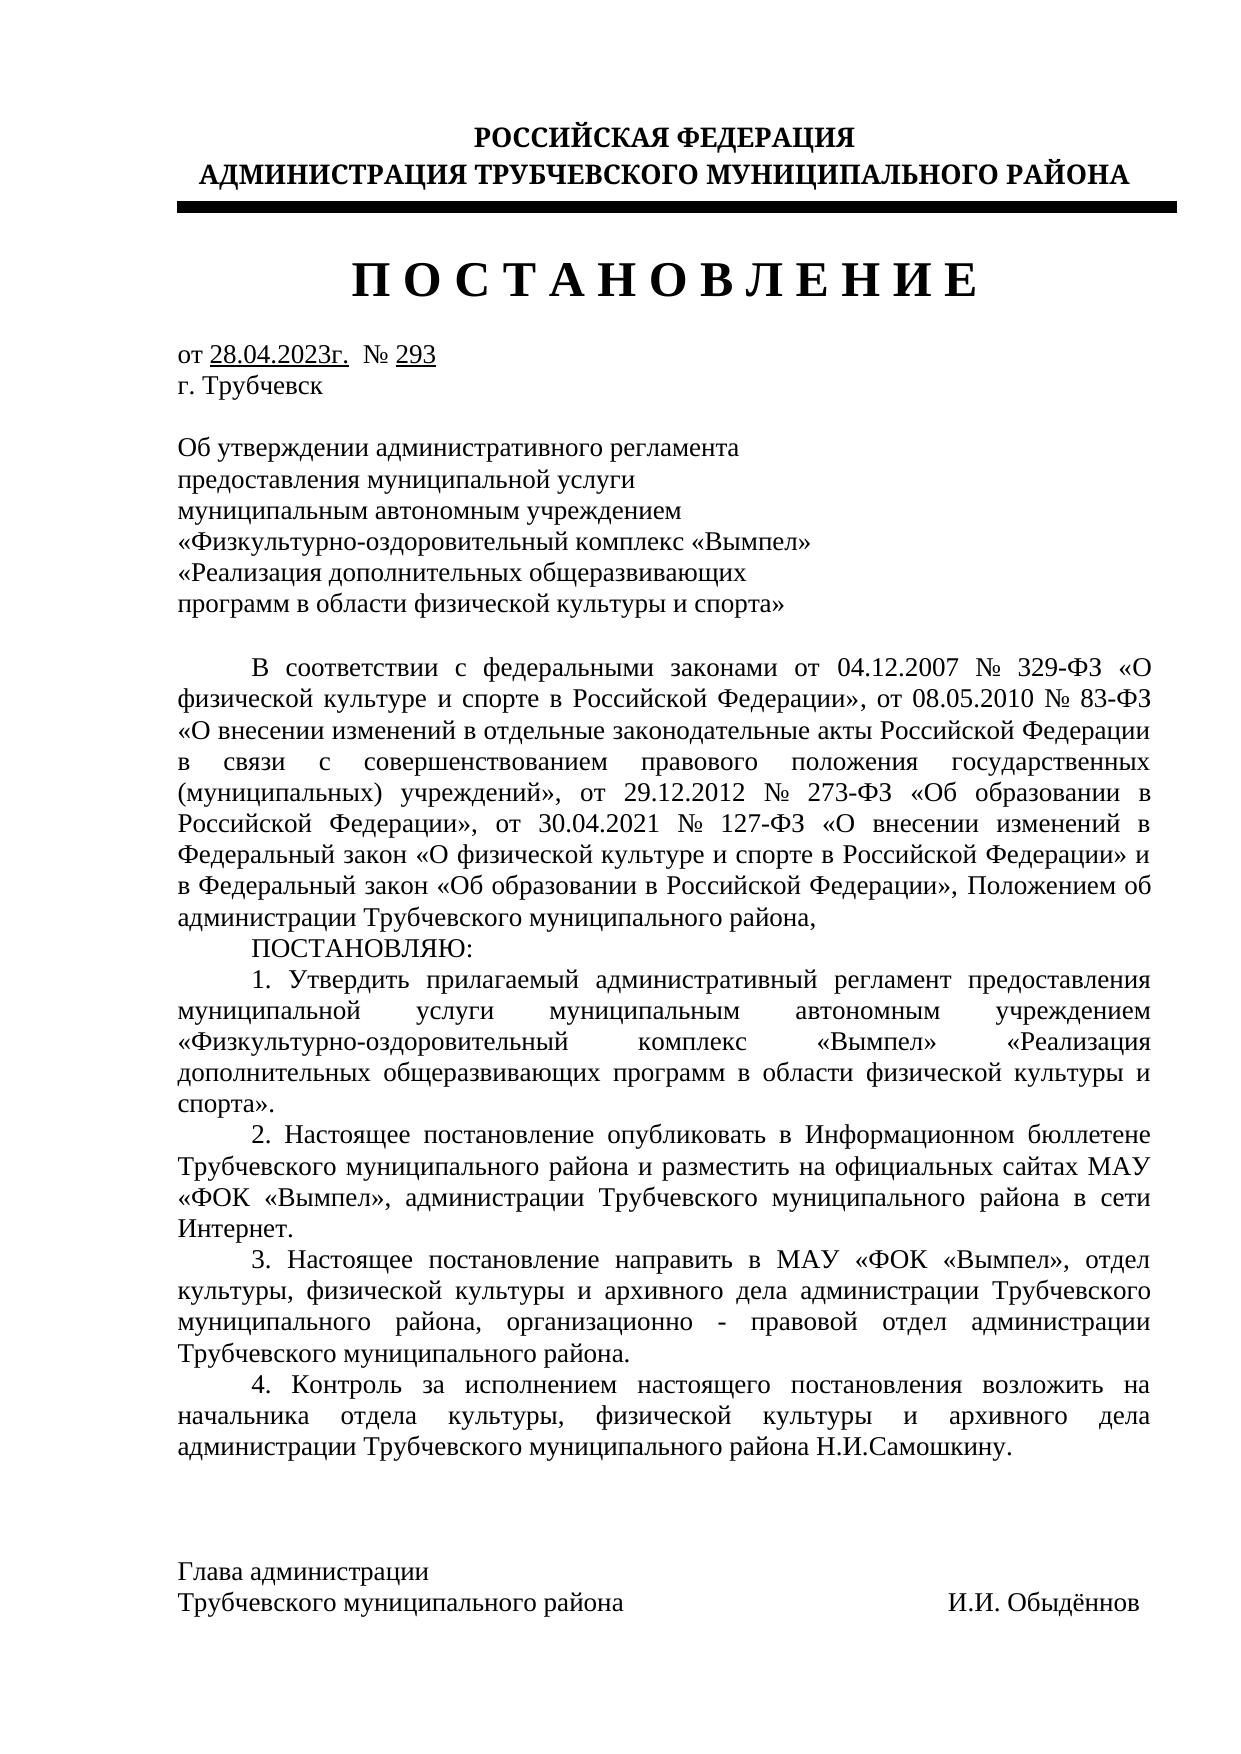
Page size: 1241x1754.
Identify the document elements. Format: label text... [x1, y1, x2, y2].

text Об утверждении административного регламента [177, 432, 1152, 463]
text 4. Контроль за исполнением настоящего постановления возложить на начальника отдела культуры, физической культуры и архивного дела администрации Трубчевского муниципального района Н.И.Самошкину. [177, 1368, 1152, 1461]
text 3. Настоящее постановление направить в МАУ «ФОК «Вымпел», отдел культуры, физической культуры и архивного дела администрации Трубчевского муниципального района, организационно - правовой отдел администрации Трубчевского муниципального района. [177, 1243, 1152, 1368]
text 1. Утвердить прилагаемый административный регламент предоставления муниципальной услуги муниципальным автономным учреждением «Физкультурно-оздоровительный комплекс «Вымпел» «Реализация дополнительных общеразвивающих программ в области физической культуры и спорта». [177, 963, 1152, 1119]
text г. Трубчевск [177, 369, 1152, 400]
text Трубчевского муниципального района И.И. Обыдённов [177, 1586, 1152, 1617]
text АДМИНИСТРАЦИЯ ТРУБЧЕВСКОГО МУНИЦИПАЛЬНОГО РАЙОНА [177, 155, 1152, 192]
text ПОСТАНОВЛЯЮ: [177, 932, 1152, 963]
text муниципальным автономным учреждением [177, 494, 1152, 525]
text программ в области физической культуры и спорта» [177, 587, 1152, 618]
text Глава администрации [177, 1555, 1152, 1586]
text РОССИЙСКАЯ ФЕДЕРАЦИЯ [177, 118, 1152, 155]
text «Физкультурно-оздоровительный комплекс «Вымпел» [177, 525, 1152, 556]
text «Реализация дополнительных общеразвивающих [177, 556, 1152, 587]
text В соответствии с федеральными законами от 04.12.2007 № 329-ФЗ «О физической культуре и спорте в Российской Федерации», от 08.05.2010 № 83-ФЗ «О внесении изменений в отдельные законодательные акты Российской Федерации в связи с совершенствованием правового положения государственных (муниципальных) учреждений», от 29.12.2012 № 273-ФЗ «Об образовании в Российской Федерации», от 30.04.2021 № 127-ФЗ «О внесении изменений в Федеральный закон «О физической культуре и спорте в Российской Федерации» и в Федеральный закон «Об образовании в Российской Федерации», Положением об администрации Трубчевского муниципального района, [177, 651, 1152, 932]
text 2. Настоящее постановление опубликовать в Информационном бюллетене Трубчевского муниципального района и разместить на официальных сайтах МАУ «ФОК «Вымпел», администрации Трубчевского муниципального района в сети Интернет. [177, 1119, 1152, 1243]
text от 28.04.2023г. № 293 [177, 338, 1152, 369]
text П О С Т А Н О В Л Е Н И Е [177, 249, 1152, 307]
text предоставления муниципальной услуги [177, 463, 1152, 494]
